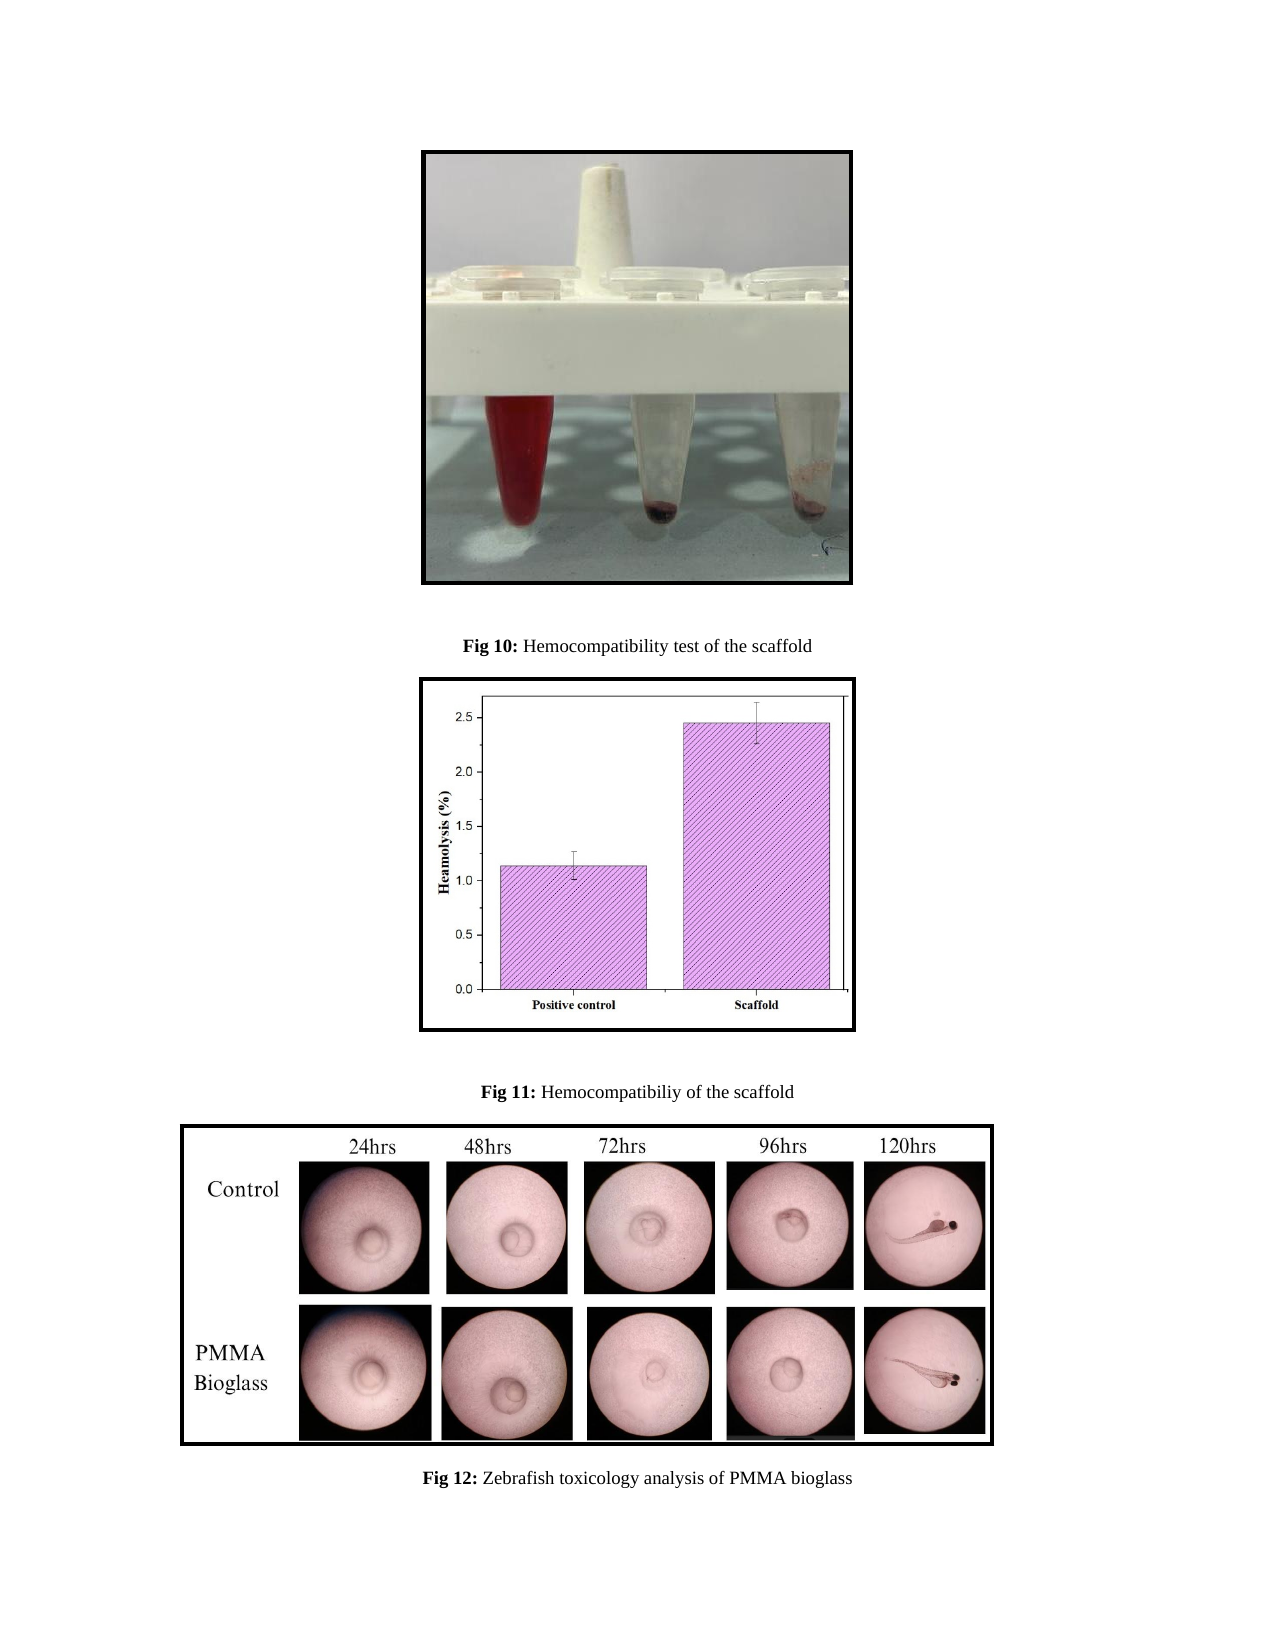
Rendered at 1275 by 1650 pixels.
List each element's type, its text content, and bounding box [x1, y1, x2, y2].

picture [426, 154, 849, 581]
text Fig 12: Zebrafish toxicology analysis of PMMA bioglass [150, 1467, 1125, 1489]
text Fig 11: Hemocompatibiliy of the scaffold [150, 1081, 1125, 1103]
text Fig 10: Hemocompatibility test of the scaffold [150, 634, 1125, 656]
picture [184, 1128, 990, 1442]
picture [423, 681, 852, 1028]
